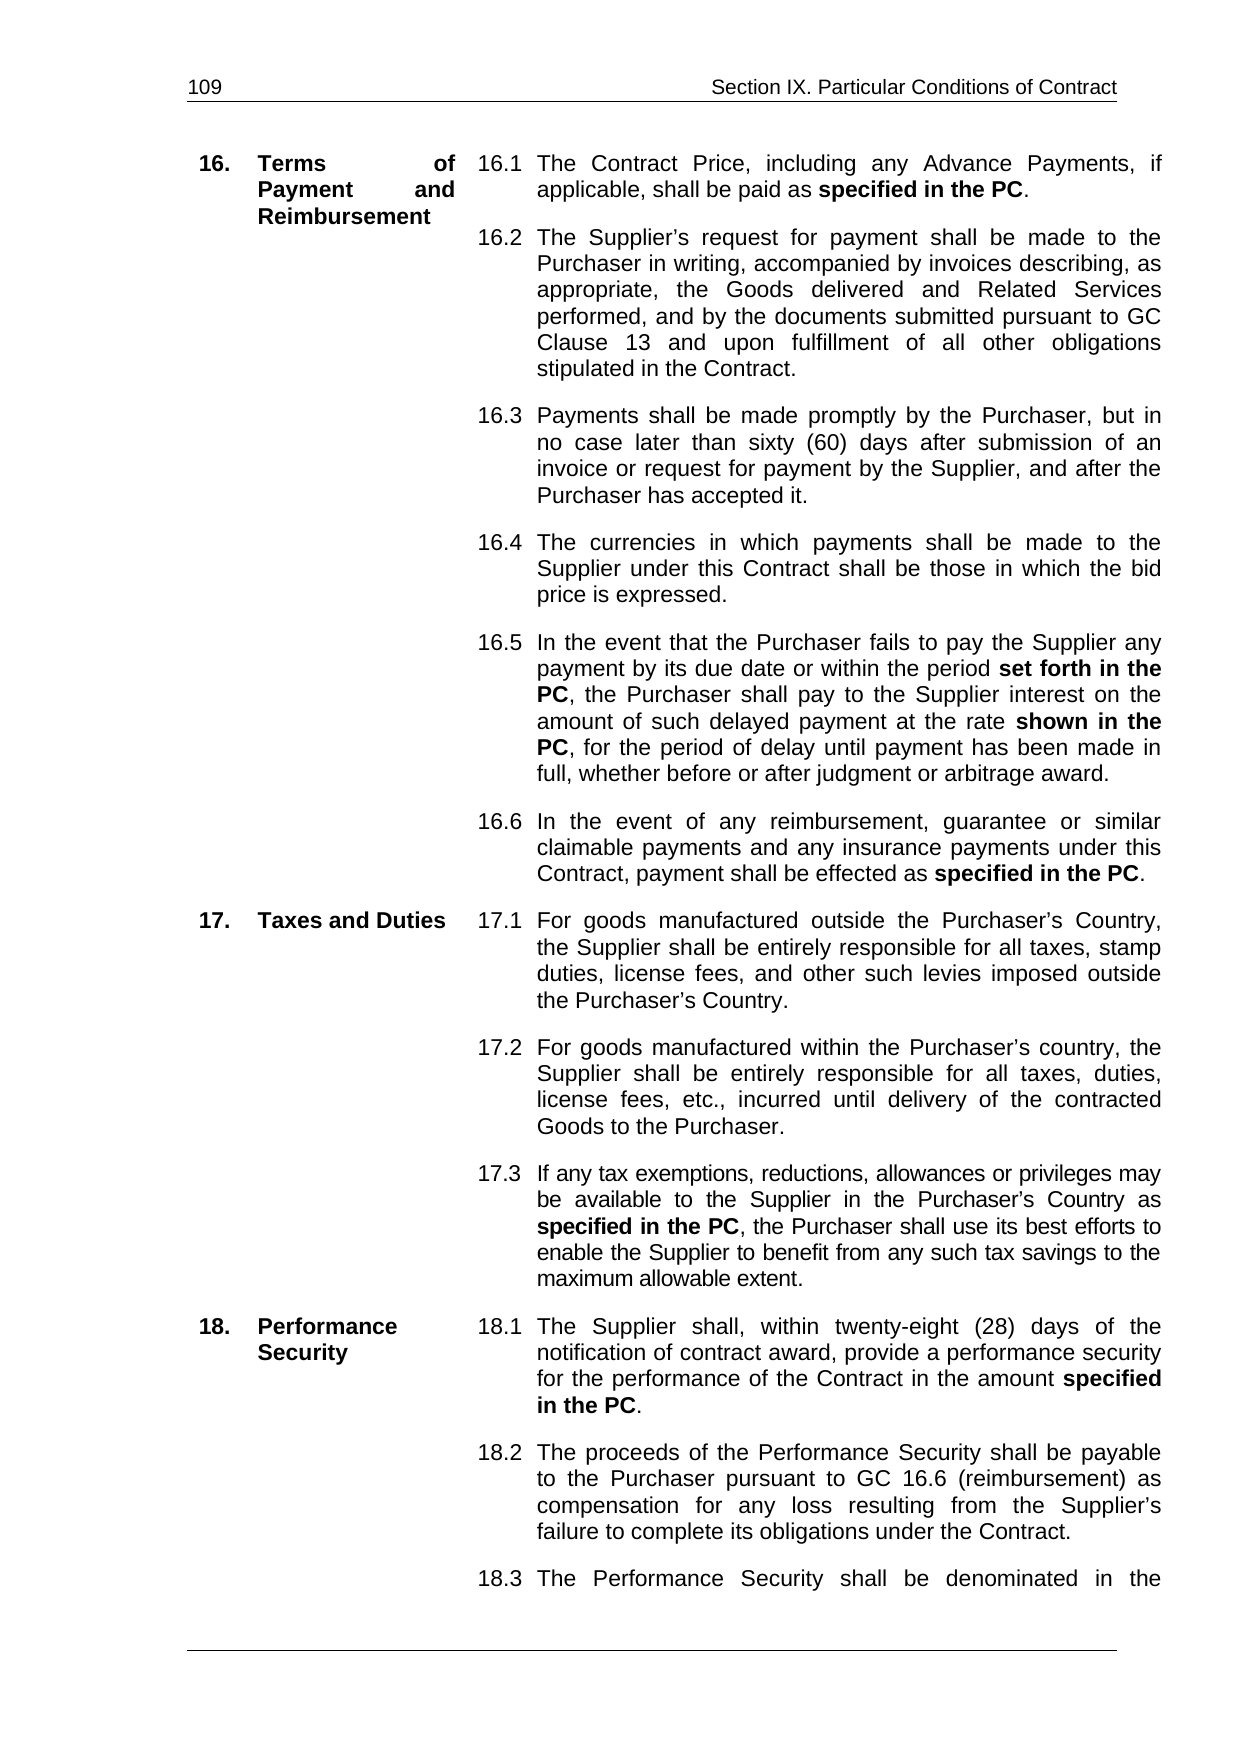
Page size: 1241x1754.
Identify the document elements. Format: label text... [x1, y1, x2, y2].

table_cell 17.1 For goods manufactured outside the Purchaser’s Country, the Supplier shall be entirely responsible for all taxes, stamp duties, license fees, and other such levies imposed outside the Purchaser’s Country. 17.2 For goods manufactured within the Purchaser’s country, the Supplier shall be entirely responsible for all taxes, duties, license fees, etc., incurred until delivery of the contracted Goods to the Purchaser. 17.3 If any tax exemptions, reductions, allowances or privileges may be available to the Supplier in the Purchaser’s Country as specified in the PC, the Purchaser shall use its best efforts to enable the Supplier to benefit from any such tax savings to the maximum allowable extent. [466, 908, 1173, 1313]
table_cell 17. Taxes and Duties [187, 908, 466, 1313]
table_cell 16.1 The Contract Price, including any Advance Payments, if applicable, shall be paid as specified in the PC. 16.2 The Supplier’s request for payment shall be made to the Purchaser in writing, accompanied by invoices describing, as appropriate, the Goods delivered and Related Services performed, and by the documents submitted pursuant to GC Clause 13 and upon fulfillment of all other obligations stipulated in the Contract. 16.3 Payments shall be made promptly by the Purchaser, but in no case later than sixty (60) days after submission of an invoice or request for payment by the Supplier, and after the Purchaser has accepted it. 16.4 The currencies in which payments shall be made to the Supplier under this Contract shall be those in which the bid price is expressed. 16.5 In the event that the Purchaser fails to pay the Supplier any payment by its due date or within the period set forth in the PC, the Purchaser shall pay to the Supplier interest on the amount of such delayed payment at the rate shown in the PC, for the period of delay until payment has been made in full, whether before or after judgment or arbitrage award. 16.6 In the event of any reimbursement, guarantee or similar claimable payments and any insurance payments under this Contract, payment shall be effected as specified in the PC. [466, 150, 1173, 907]
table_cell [187, 1313, 466, 1591]
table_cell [466, 1313, 1173, 1591]
table_cell 16. Terms of Payment and Reimbursement [187, 150, 466, 907]
